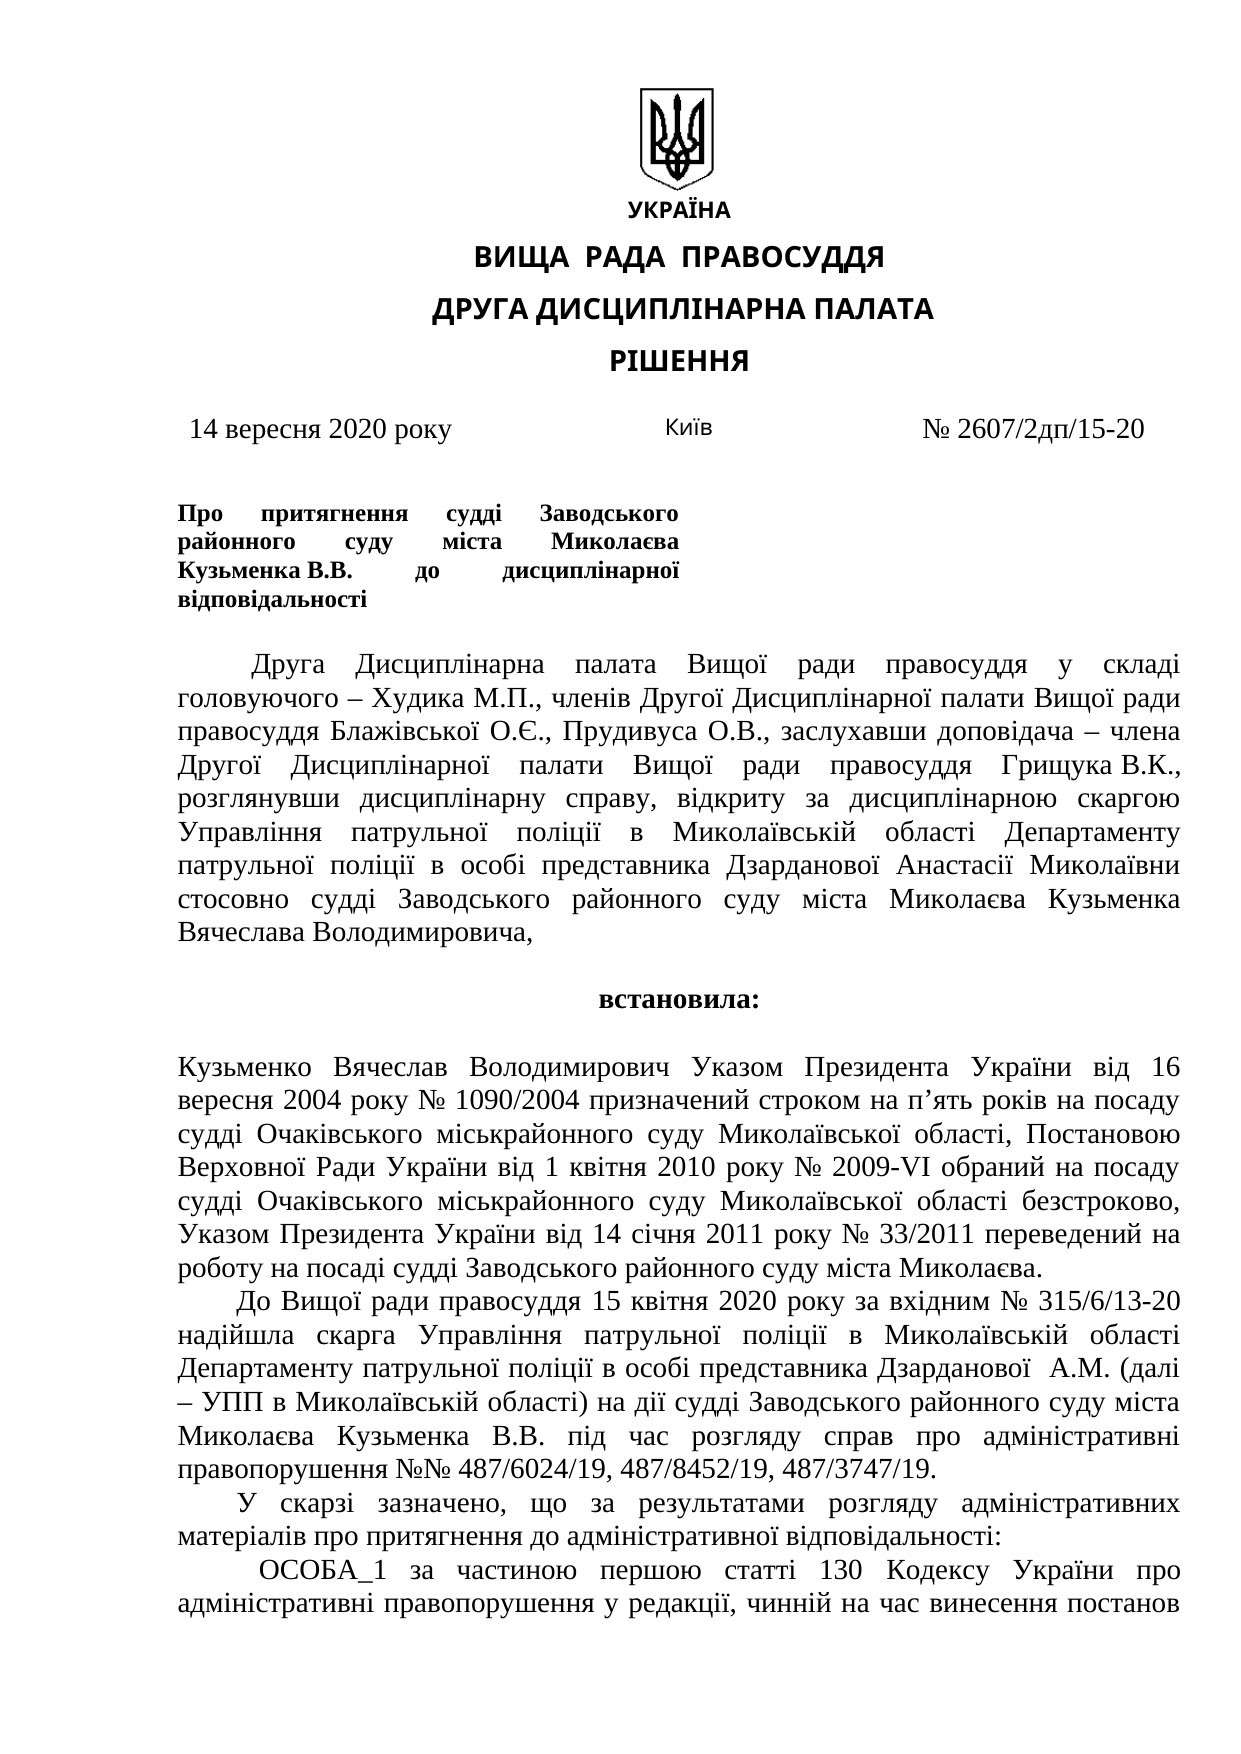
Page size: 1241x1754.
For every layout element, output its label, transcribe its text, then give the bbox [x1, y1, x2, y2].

list РІШЕННЯ [177, 340, 1181, 380]
text Кузьменко Вячеслав Володимирович Указом Президента України від 16 вересня 2004 року № 1090/2004 призначений строком на п’ять років на посаду судді Очаківського міськрайонного суду Миколаївської області, Постановою Верховної Ради України від 1 квітня 2010 року № 2009-VI обраний на посаду судді Очаківського міськрайонного суду Миколаївської області безстроково, Указом Президента України від 14 січня 2011 року № 33/2011 переведений на роботу на посаді судді Заводського районного суду міста Миколаєва. [177, 1116, 1181, 1283]
table_header 14 вересня 2020 року [177, 411, 500, 469]
text У скарзі зазначено, що за результатами розгляду адміністративних матеріалів про притягнення до адміністративної відповідальності: [177, 1485, 1181, 1552]
table_header Київ [500, 411, 844, 469]
text УКРАЇНА [177, 194, 1181, 225]
table_header № 2607/2дп/15-20 [845, 411, 1222, 469]
text ВИЩА РАДА ПРАВОСУДДЯ [177, 236, 1181, 276]
text встановила: [177, 982, 1181, 1015]
text Про притягнення судді Заводського районного суду міста Миколаєва Кузьменка В.В. до дисциплінарної відповідальності [177, 498, 679, 613]
text До Вищої ради правосуддя 15 квітня 2020 року за вхідним № 315/6/13-20 надійшла скарга Управління патрульної поліції в Миколаївській області Департаменту патрульної поліції в особі представника Дзарданової А.М. (далі – УПП в Миколаївській області) на дії судді Заводського районного суду міста Миколаєва Кузьменка В.В. під час розгляду справ про адміністративні правопорушення №№ 487/6024/19, 487/8452/19, 487/3747/19. [177, 1283, 1181, 1485]
picture [637, 85, 721, 192]
text Друга Дисциплінарна палата Вищої ради правосуддя у складі головуючого – Худика М.П., членів Другої Дисциплінарної палати Вищої ради правосуддя Блажівської О.Є., Прудивуса О.В., заслухавши доповідача – члена Другої Дисциплінарної палати Вищої ради правосуддя Грищука В.К., розглянувши дисциплінарну справу, відкриту за дисциплінарною скаргою Управління патрульної поліції в Миколаївській області Департаменту патрульної поліції в особі представника Дзарданової Анастасії Миколаївни стосовно судді Заводського районного суду міста Миколаєва Кузьменка Вячеслава Володимировича, [177, 646, 1181, 948]
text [177, 1552, 1181, 1619]
text ДРУГА ДИСЦИПЛІНАРНА ПАЛАТА [177, 288, 1181, 328]
